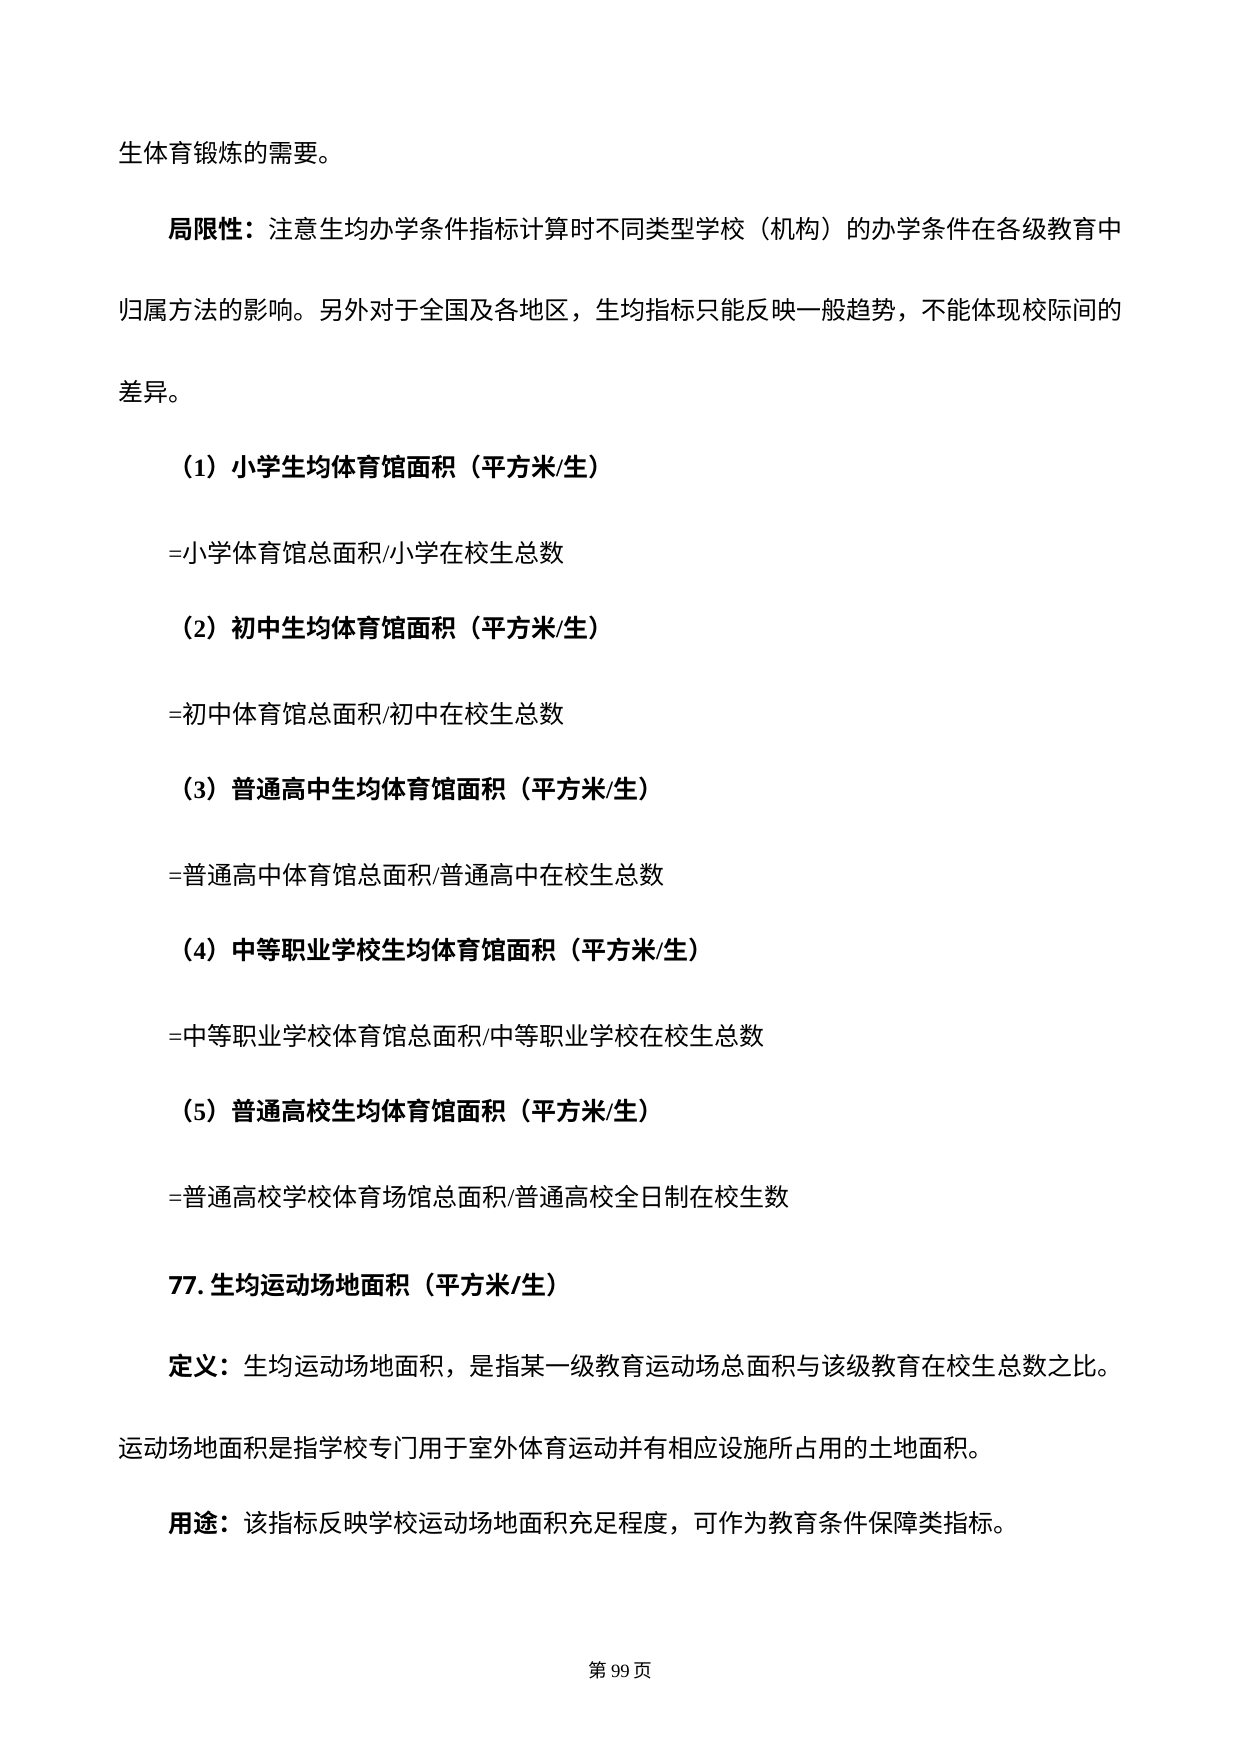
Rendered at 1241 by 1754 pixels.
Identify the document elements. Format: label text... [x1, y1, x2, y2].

text 局限性：注意生均办学条件指标计算时不同类型学校（机构）的办学条件在各级教育中归属方法的影响。另外对于全国及各地区，生均指标只能反映一般趋势，不能体现校际间的差异。 [118, 193, 1122, 424]
subtitle 77. 生均运动场地面积（平方米/生） [118, 1249, 1122, 1317]
subtitle （1）小学生均体育馆面积（平方米/生） [118, 431, 1122, 499]
text 定义：生均运动场地面积，是指某一级教育运动场总面积与该级教育在校生总数之比。运动场地面积是指学校专门用于室外体育运动并有相应设施所占用的土地面积。 [118, 1331, 1122, 1480]
subtitle （2）初中生均体育馆面积（平方米/生） [118, 592, 1122, 660]
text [118, 118, 1122, 186]
text =中等职业学校体育馆总面积/中等职业学校在校生总数 [118, 1001, 1122, 1069]
text =普通高中体育馆总面积/普通高中在校生总数 [118, 839, 1122, 907]
text =初中体育馆总面积/初中在校生总数 [118, 678, 1122, 746]
text =普通高校学校体育场馆总面积/普通高校全日制在校生数 [118, 1162, 1122, 1230]
text =小学体育馆总面积/小学在校生总数 [118, 517, 1122, 585]
text 用途：该指标反映学校运动场地面积充足程度，可作为教育条件保障类指标。 [118, 1487, 1122, 1555]
subtitle （3）普通高中生均体育馆面积（平方米/生） [118, 753, 1122, 821]
subtitle （5）普通高校生均体育馆面积（平方米/生） [118, 1076, 1122, 1144]
subtitle （4）中等职业学校生均体育馆面积（平方米/生） [118, 915, 1122, 983]
